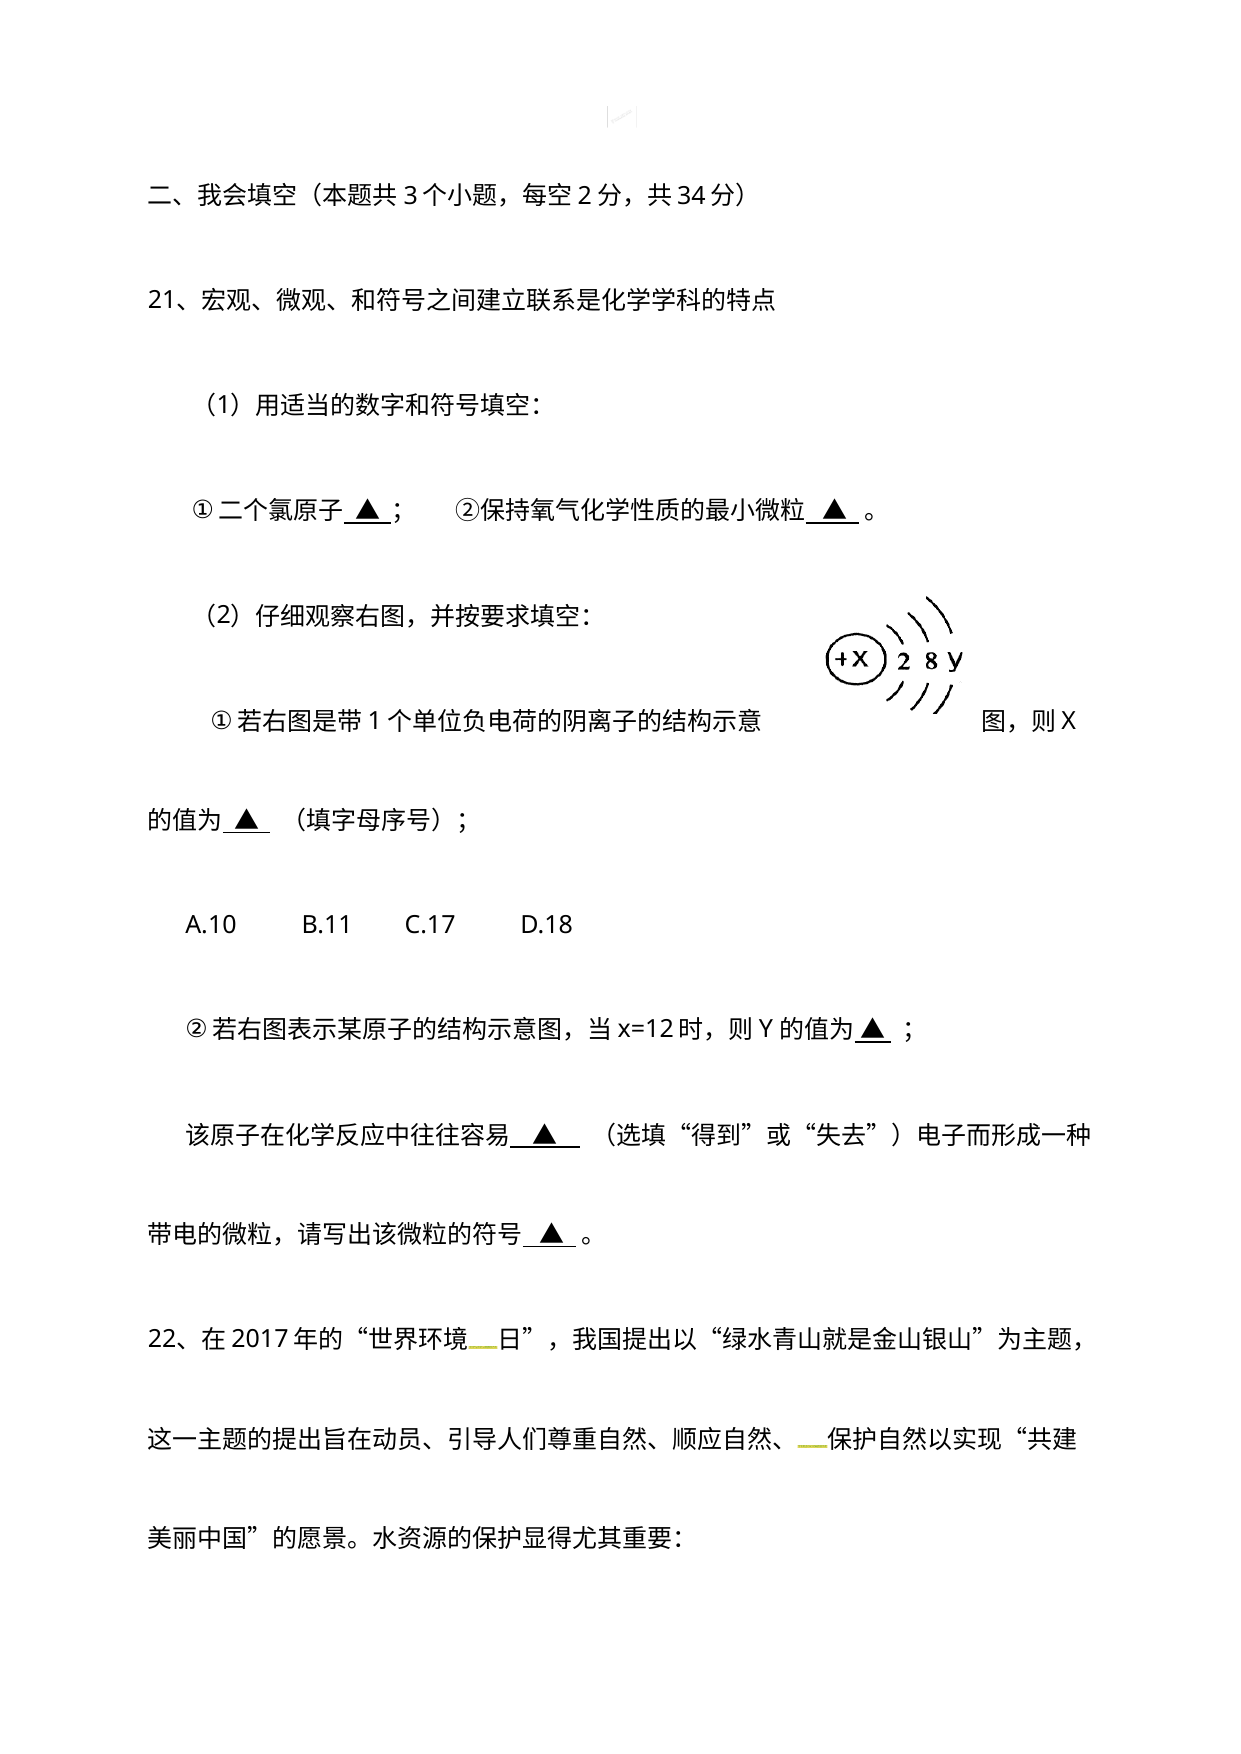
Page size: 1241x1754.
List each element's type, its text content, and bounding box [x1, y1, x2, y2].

text （1）用适当的数字和符号填空： [148, 371, 1093, 437]
text 该原子在化学反应中往往容易 ▲ （选填“得到”或“失去”）电子而形成一种带电的微粒，请写出该微粒的符号 ▲ 。 [148, 1100, 1093, 1266]
text ①若右图是带1个单位负电荷的阴离子的结构示意图，则X的值为 ▲ （填字母序号）； [148, 686, 1093, 852]
picture [818, 594, 962, 713]
text （2）仔细观察右图，并按要求填空： [148, 581, 1093, 647]
text ②若右图表示某原子的结构示意图，当x=12时，则Y 的值为 ▲ ； [148, 995, 1093, 1061]
text ①二个氯原子 ▲ ； ②保持氧气化学性质的最小微粒 ▲ 。 [148, 476, 1093, 542]
text 22、在2017年的“世界环境日”，我国提出以“绿水青山就是金山银山”为主题，这一主题的提出旨在动员、引导人们尊重自然、顺应自然、保护自然以实现“共建美丽中国”的愿景。水资源的保护显得尤其重要： [148, 1305, 1093, 1570]
text A.10 B.11 C.17 D.18[来源:学科网ZXXK] [148, 891, 1093, 957]
text 21、宏观、微观、和符号之间建立联系是化学学科的特点 [148, 265, 1093, 332]
text 二、我会填空（本题共 3个小题，每空2分，共34分） [148, 160, 1093, 226]
picture [601, 87, 639, 144]
